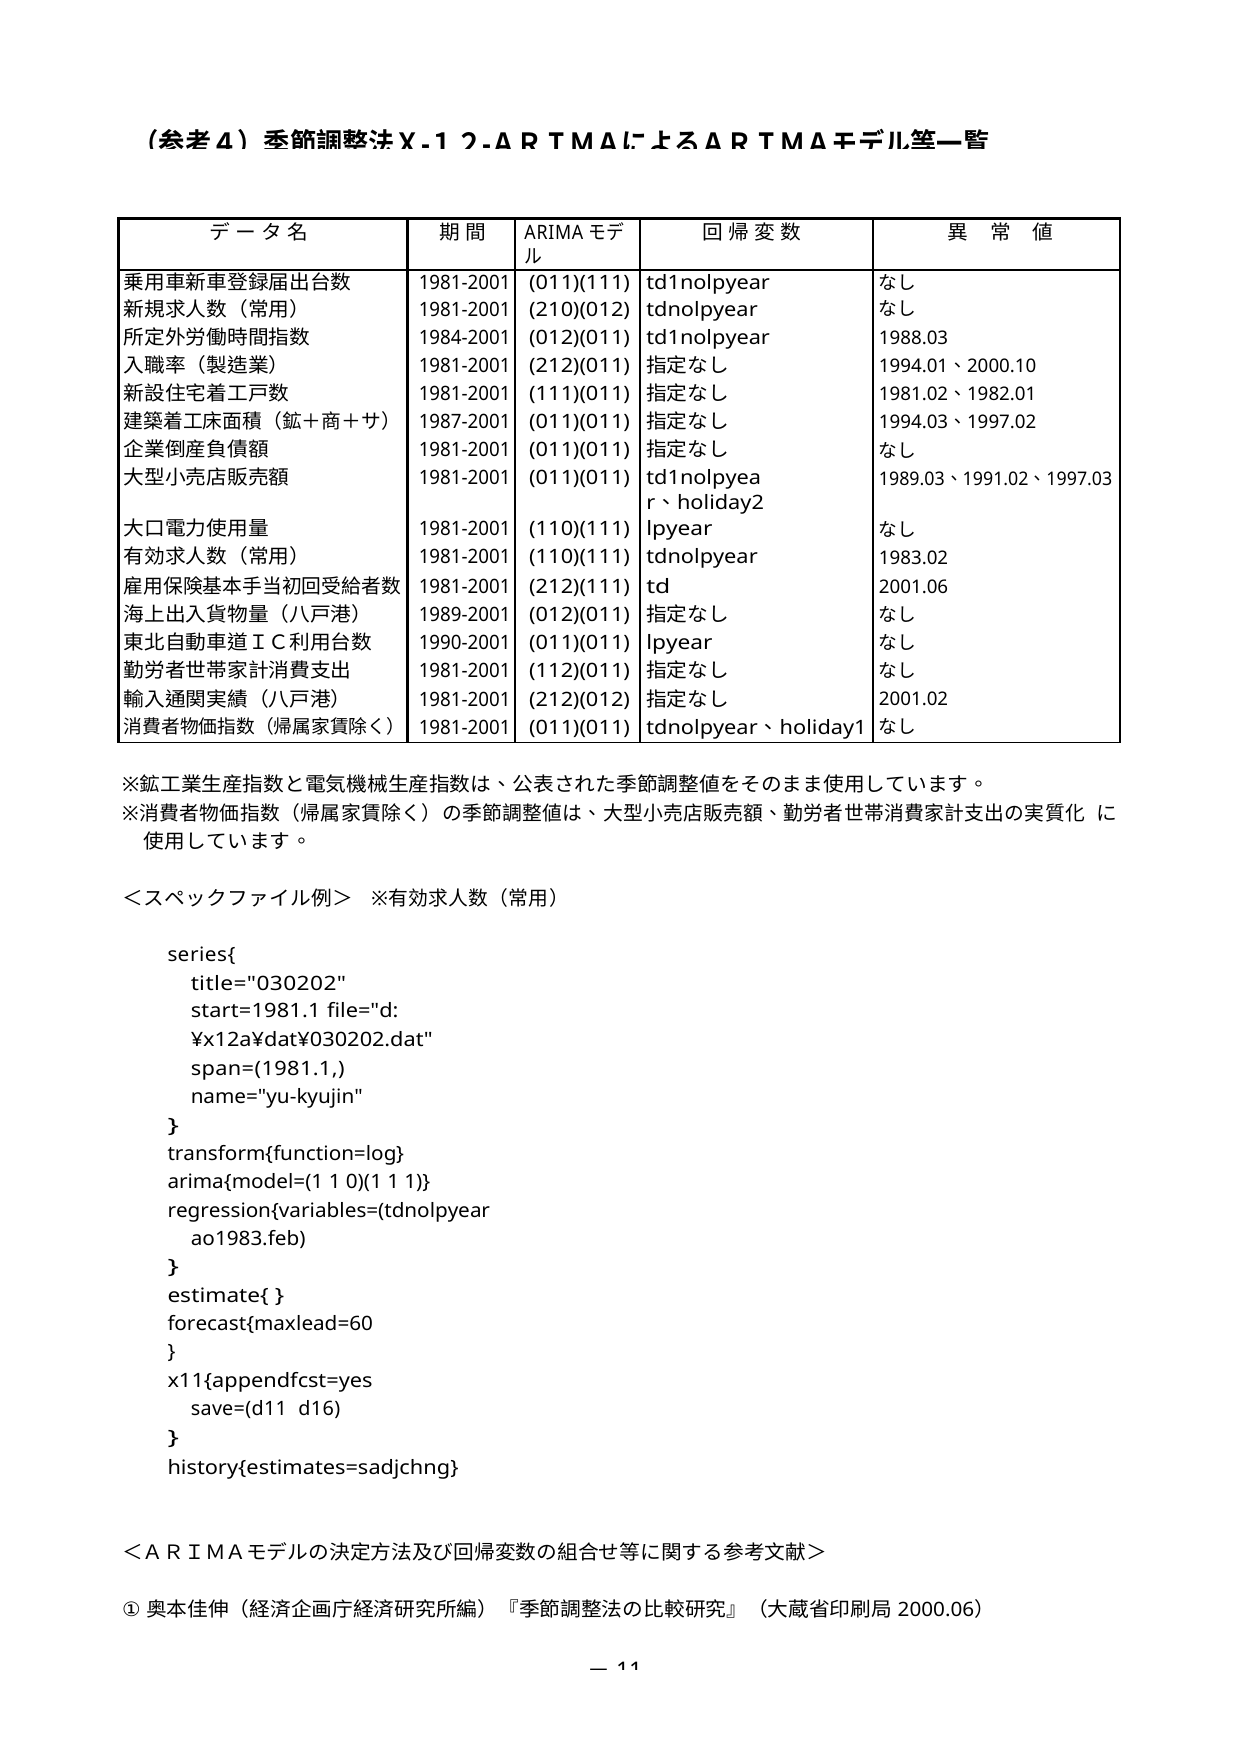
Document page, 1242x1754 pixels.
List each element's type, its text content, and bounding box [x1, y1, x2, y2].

table_cell 1981-2001 [409, 571, 514, 601]
text ① 奥本佳伸（経済企画庁経済研究所編）『季節調整法の比較研究』（大蔵省印刷局 2000.06） [122, 1596, 1133, 1623]
table_cell 1988.03 [874, 323, 1119, 351]
table_cell 雇用保険基本手当初回受給者数 [120, 571, 406, 601]
table_cell (112)(011) [516, 657, 639, 685]
table_cell lpyear [641, 629, 872, 657]
table_cell 1990-2001 [409, 629, 514, 657]
text } [167, 1111, 1133, 1138]
table_cell (110)(111) [516, 543, 639, 571]
table_cell なし [874, 629, 1119, 657]
table_cell 2001.06 [874, 571, 1119, 601]
table_cell 指定なし [641, 685, 872, 713]
table_cell 指定なし [641, 436, 872, 464]
table_header デ ー タ 名 [120, 220, 406, 269]
table_cell 1981.02、1982.01 [874, 380, 1119, 408]
table_cell 1981-2001 [409, 436, 514, 464]
table_header ARIMAモデル [516, 220, 639, 269]
text ＜ＡＲＩＭＡモデルの決定方法及び回帰変数の組合せ等に関する参考文献＞ [122, 1538, 1133, 1565]
table_cell 2001.02 [874, 685, 1119, 713]
table_cell 有効求人数（常用） [120, 543, 406, 571]
table_cell 消費者物価指数（帰属家賃除く） [120, 713, 406, 742]
table_cell (212)(012) [516, 685, 639, 713]
table_cell なし [874, 713, 1119, 742]
table_cell なし [874, 601, 1119, 629]
table_header 期 間 [409, 220, 514, 269]
table_cell 1994.01、2000.10 [874, 351, 1119, 379]
table_cell 乗用車新車登録届出台数 [120, 271, 406, 295]
table_cell なし [874, 271, 1119, 295]
table_cell lpyear [641, 515, 872, 543]
table_cell 1981-2001 [409, 543, 514, 571]
table_cell 1981-2001 [409, 657, 514, 685]
table_cell (212)(111) [516, 571, 639, 601]
table_cell tdnolpyear、holiday1 [641, 713, 872, 742]
text } [167, 1423, 1133, 1450]
table_cell (110)(111) [516, 515, 639, 543]
text start=1981.1 file="d:¥x12a¥dat¥030202.dat" span=(1981.1,) [191, 996, 578, 1081]
table_cell (011)(011) [516, 629, 639, 657]
table_cell 1981-2001 [409, 295, 514, 323]
table_cell (011)(111) [516, 271, 639, 295]
table_cell 建築着工床面積（鉱＋商＋サ） [120, 408, 406, 436]
table_cell 指定なし [641, 351, 872, 379]
table_cell 1989.03、1991.02、1997.03 [874, 464, 1119, 515]
table_cell (011)(011) [516, 464, 639, 515]
table_cell 大口電力使用量 [120, 515, 406, 543]
table_cell 1981-2001 [409, 685, 514, 713]
table_cell 1981-2001 [409, 351, 514, 379]
table_cell (012)(011) [516, 601, 639, 629]
table_cell (111)(011) [516, 380, 639, 408]
table_cell td [641, 571, 872, 601]
table_cell 輸入通関実績（八戸港） [120, 685, 406, 713]
table_cell 1987-2001 [409, 408, 514, 436]
table_cell (212)(011) [516, 351, 639, 379]
table_cell 1981-2001 [409, 464, 514, 515]
table_cell 所定外労働時間指数 [120, 323, 406, 351]
table_cell (012)(011) [516, 323, 639, 351]
table_cell (011)(011) [516, 436, 639, 464]
table_cell 1994.03、1997.02 [874, 408, 1119, 436]
table_cell 東北自動車道ＩＣ利用台数 [120, 629, 406, 657]
table_cell 1981-2001 [409, 271, 514, 295]
table_cell 1983.02 [874, 543, 1119, 571]
table_cell 1981-2001 [409, 515, 514, 543]
table_cell 新規求人数（常用） [120, 295, 406, 323]
table_cell なし [874, 657, 1119, 685]
text title="030202" [191, 972, 1133, 995]
table_cell 指定なし [641, 380, 872, 408]
table_cell 新設住宅着工戸数 [120, 380, 406, 408]
table_cell tdnolpyear [641, 295, 872, 323]
table_header 回 帰 変 数 [641, 220, 872, 269]
table_cell td1nolpyear [641, 271, 872, 295]
text estimate{ } forecast{maxlead=60} x11{appendfcst=yes [167, 1281, 373, 1393]
table_cell 指定なし [641, 601, 872, 629]
table_cell 海上出入貨物量（八戸港） [120, 601, 406, 629]
table_cell 指定なし [641, 408, 872, 436]
text history{estimates=sadjchng} [167, 1453, 1133, 1480]
table_cell td1nolpyear、holiday2 [641, 464, 872, 515]
table_cell 指定なし [641, 657, 872, 685]
table_cell なし [874, 295, 1119, 323]
text transform{function=log} arima{model=(1 1 0)(1 1 1)} regression{variables=(tdnolpyear [167, 1139, 526, 1223]
table_cell 大型小売店販売額 [120, 464, 406, 515]
table_cell tdnolpyear [641, 543, 872, 571]
table_cell (011)(011) [516, 408, 639, 436]
table_cell 1989-2001 [409, 601, 514, 629]
table_cell 1984-2001 [409, 323, 514, 351]
table_cell 勤労者世帯家計消費支出 [120, 657, 406, 685]
text save=(d11 d16) [191, 1394, 1133, 1421]
table_cell 1981-2001 [409, 713, 514, 742]
table_cell (210)(012) [516, 295, 639, 323]
table_cell td1nolpyear [641, 323, 872, 351]
text ※鉱工業生産指数と電気機械生産指数は、公表された季節調整値をそのまま使用しています。 [122, 771, 1133, 798]
table_cell 入職率（製造業） [120, 351, 406, 379]
table_cell なし [874, 436, 1119, 464]
table_cell 企業倒産負債額 [120, 436, 406, 464]
table_cell 1981-2001 [409, 380, 514, 408]
table_cell (011)(011) [516, 713, 639, 742]
text ※消費者物価指数（帰属家賃除く）の季節調整値は、大型小売店販売額、勤労者世帯消費家計支出の実質化 に使用しています。 [122, 799, 1117, 854]
text name="yu-kyujin" [191, 1083, 1133, 1109]
text ＜スペックファイル例＞ ※有効求人数（常用） series{ [122, 860, 578, 972]
table_cell なし [874, 515, 1119, 543]
text } [167, 1253, 1133, 1280]
table_header 異 常 値 [874, 220, 1119, 269]
text ao1983.feb) [191, 1224, 1133, 1251]
